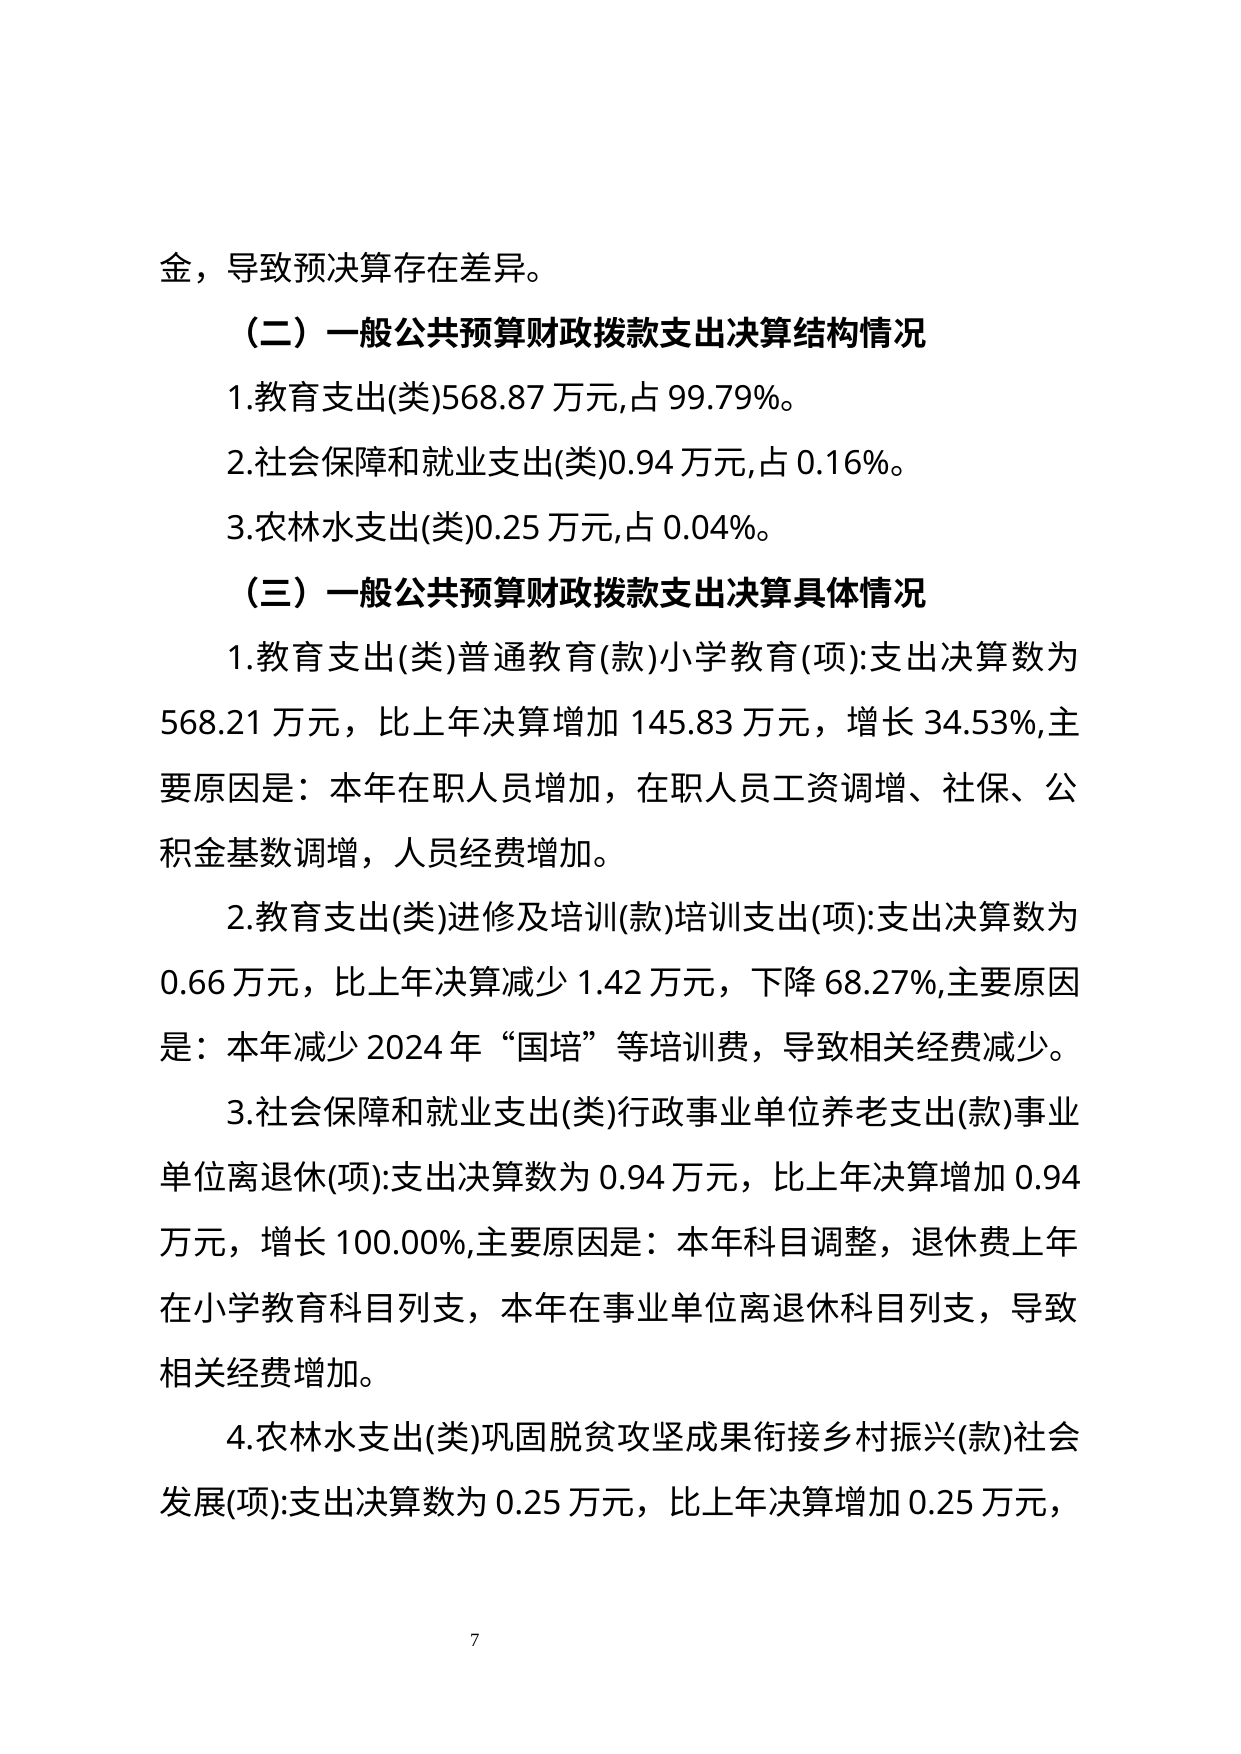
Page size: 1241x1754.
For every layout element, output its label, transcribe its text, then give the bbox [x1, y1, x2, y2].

text 3.农林水支出(类)0.25万元,占0.04%。 [159, 493, 1081, 558]
text 1.教育支出(类)普通教育(款)小学教育(项):支出决算数为568.21万元，比上年决算增加145.83万元，增长34.53%,主要原因是：本年在职人员增加，在职人员工资调增、社保、公积金基数调增，人员经费增加。 [159, 623, 1081, 883]
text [159, 233, 1081, 298]
text （二）一般公共预算财政拨款支出决算结构情况 [159, 298, 1081, 363]
text 3.社会保障和就业支出(类)行政事业单位养老支出(款)事业单位离退休(项):支出决算数为0.94万元，比上年决算增加0.94万元，增长100.00%,主要原因是：本年科目调整，退休费上年在小学教育科目列支，本年在事业单位离退休科目列支，导致相关经费增加。 [159, 1078, 1081, 1403]
text 1.教育支出(类)568.87万元,占99.79%。 [159, 363, 1081, 428]
text 2.社会保障和就业支出(类)0.94万元,占0.16%。 [159, 428, 1081, 493]
text （三）一般公共预算财政拨款支出决算具体情况 [159, 558, 1081, 623]
text 2.教育支出(类)进修及培训(款)培训支出(项):支出决算数为0.66万元，比上年决算减少1.42万元，下降68.27%,主要原因是：本年减少2024年“国培”等培训费，导致相关经费减少。 [159, 883, 1081, 1078]
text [159, 1403, 1081, 1533]
